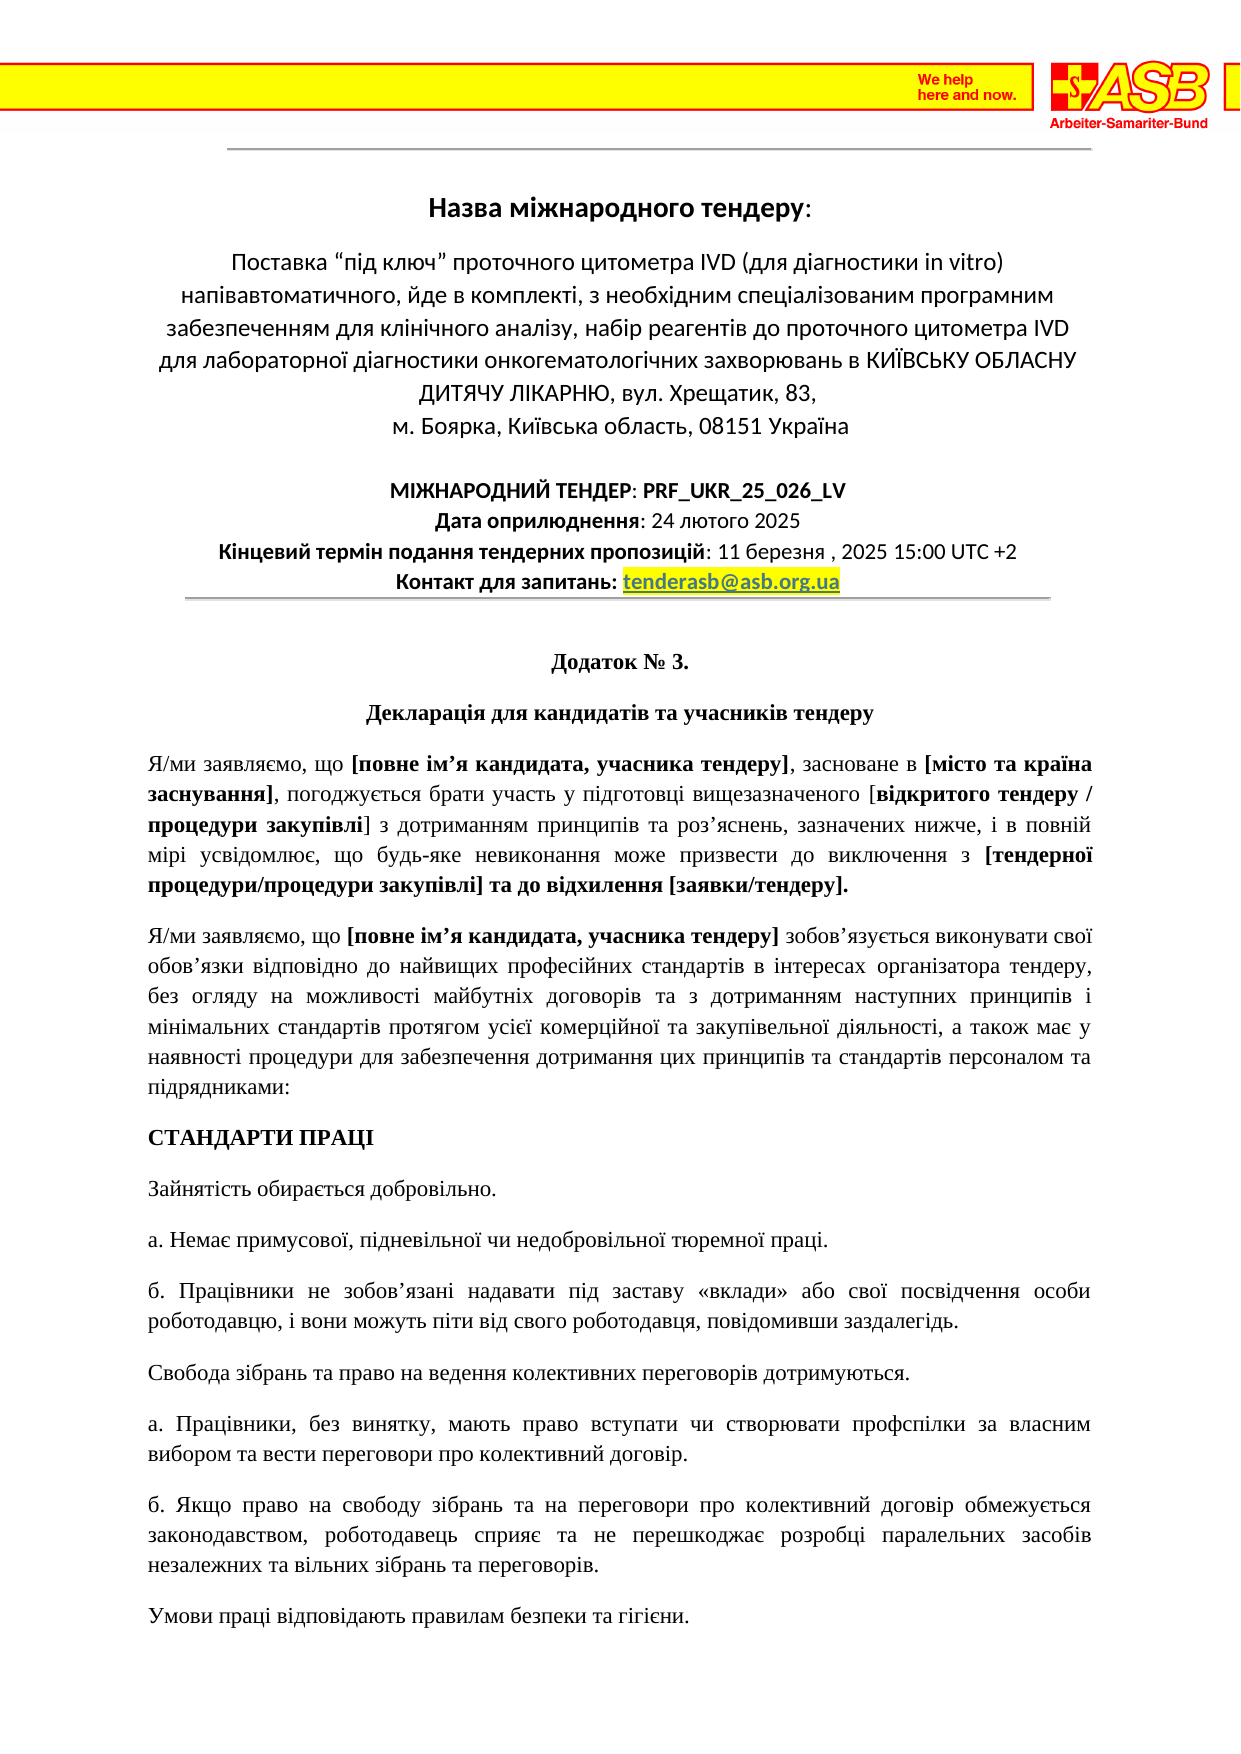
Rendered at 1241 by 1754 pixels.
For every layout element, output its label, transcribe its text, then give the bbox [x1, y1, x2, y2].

text СТАНДАРТИ ПРАЦІ [148, 1124, 1093, 1151]
picture [0, 53, 1241, 133]
text Зайнятість обирається добровільно. [148, 1175, 1093, 1202]
text Назва міжнародного тендеру: [148, 189, 1093, 225]
text б. Якщо право на свободу зібрань та на переговори про колективний договір обмежується законодавством, роботодавець сприяє та не перешкоджає розробці паралельних засобів незалежних та вільних зібрань та переговорів. [148, 1491, 1093, 1578]
text Додаток № 3. [148, 648, 1093, 674]
text Я/ми заявляємо, що [повне ім’я кандидата, учасника тендеру] зобов’язується виконувати свої обов’язки відповідно до найвищих професійних стандартів в інтересах організатора тендеру, без огляду на можливості майбутніх договорів та з дотриманням наступних принципів і мінімальних стандартів протягом усієї комерційної та закупівельної діяльності, а також має у наявності процедури для забезпечення дотримання цих принципів та стандартів персоналом та підрядниками: [148, 922, 1093, 1099]
text Кінцевий термін подання тендерних пропозицій: 11 березня , 2025 15:00 UTC +2 [148, 537, 1088, 565]
text Я/ми заявляємо, що [повне ім’я кандидата, учасника тендеру], засноване в [місто та країна заснування], погоджується брати участь у підготовці вищезазначеного [відкритого тендеру / процедури закупівлі] з дотриманням принципів та роз’яснень, зазначених нижче, і в повній мірі усвідомлює, що будь-яке невиконання може призвести до виключення з [тендерної процедури/процедури закупівлі] та до відхилення [заявки/тендеру]. [148, 750, 1093, 897]
text Декларація для кандидатів та учасників тендеру [148, 699, 1093, 726]
text а. Працівники, без винятку, мають право вступати чи створювати профспілки за власним вибором та вести переговори про колективний договір. [148, 1409, 1093, 1466]
text МІЖНАРОДНИЙ ТЕНДЕР: PRF_UKR_25_026_LV [148, 476, 1088, 504]
text Поставка “під ключ” проточного цитометра IVD (для діагностики in vitro) напівавтоматичного, йде в комплекті, з необхідним спеціалізованим програмним забезпеченням для клінічного аналізу, набір реагентів до проточного цитометра IVD для лабораторної діагностики онкогематологічних захворювань в КИЇВСЬКУ ОБЛАСНУ ДИТЯЧУ ЛІКАРНЮ, вул. Хрещатик, 83, [148, 246, 1088, 408]
text б. Працівники не зобов’язані надавати під заставу «вклади» або свої посвідчення особи роботодавцю, і вони можуть піти від свого роботодавця, повідомивши заздалегідь. [148, 1277, 1093, 1334]
text Свобода зібрань та право на ведення колективних переговорів дотримуються. [148, 1358, 1093, 1385]
text а. Немає примусової, підневільної чи недобровільної тюремної праці. [148, 1226, 1093, 1253]
text Дата оприлюднення: 24 лютого 2025 [148, 507, 1088, 534]
text Умови праці відповідають правилам безпеки та гігієни. [148, 1602, 1093, 1629]
text Контакт для запитань: tenderasb@asb.org.ua [148, 567, 1088, 625]
text м. Боярка, Київська область, 08151 Україна [148, 411, 1088, 441]
